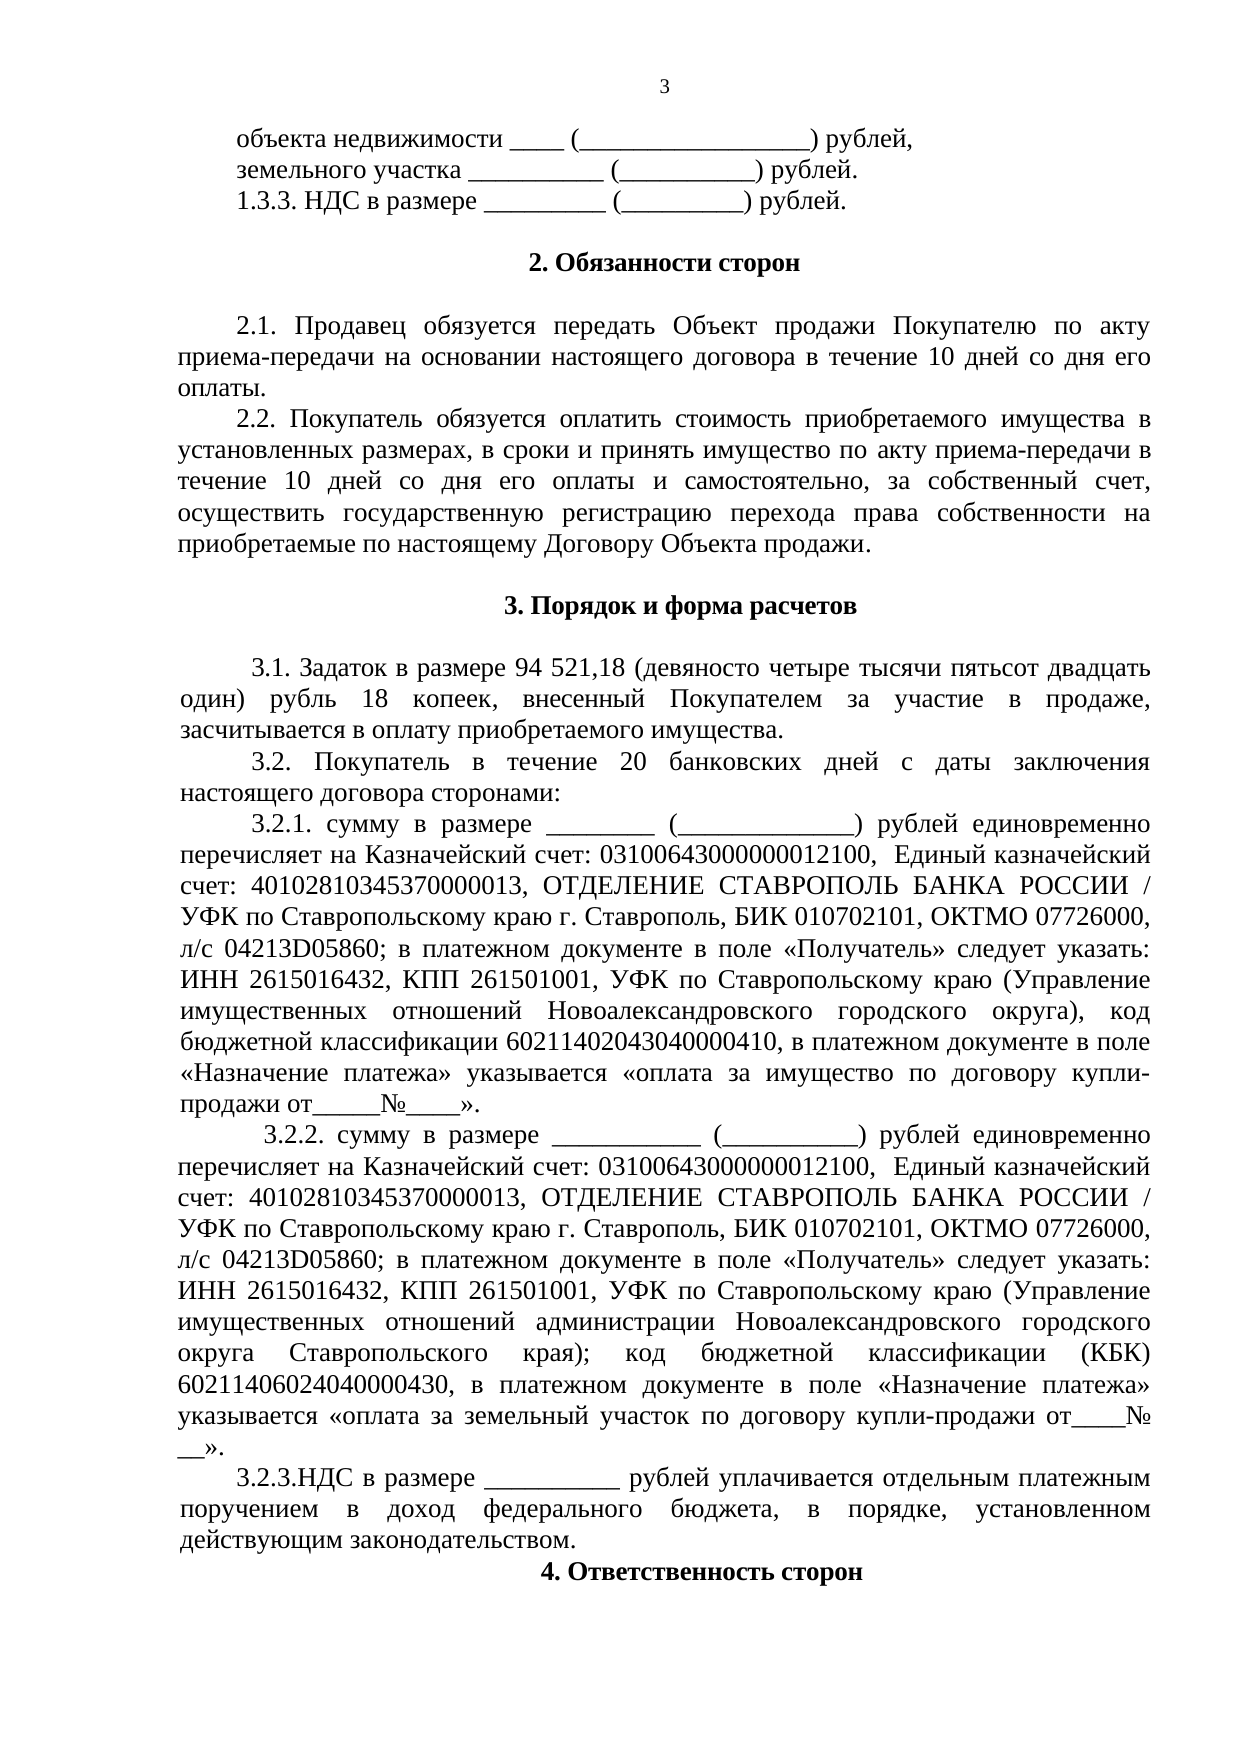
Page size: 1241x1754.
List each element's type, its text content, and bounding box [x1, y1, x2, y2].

text 3. Порядок и форма расчетов [177, 589, 1152, 620]
text 2. Обязанности сторон [177, 246, 1152, 278]
text 3.2. Покупатель в течение 20 банковских дней с даты заключения настоящего договора сторонами: [180, 745, 1152, 807]
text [177, 122, 1152, 153]
text 3.2.2. сумму в размере ___________ (__________) рублей единовременно перечисляет на Казначейский счет: 03100643000000012100, Единый казначейский счет: 40102810345370000013, ОТДЕЛЕНИЕ СТАВРОПОЛЬ БАНКА РОССИИ / УФК по Ставропольскому краю г. Ставрополь, БИК 010702101, ОКТМО 07726000, л/с 04213D05860; в платежном документе в поле «Получатель» следует указать: ИНН 2615016432, КПП 261501001, УФК по Ставропольскому краю (Управление имущественных отношений администрации Новоалександровского городского округа Ставропольского края); код бюджетной классификации (КБК) 60211406024040000430, в платежном документе в поле «Назначение платежа» указывается «оплата за земельный участок по договору купли-продажи от____№ __». [177, 1118, 1152, 1461]
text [177, 153, 1152, 184]
text 1.3.3. НДС в размере _________ (_________) рублей. [177, 184, 1152, 215]
text 2.1. Продавец обязуется передать Объект продажи Покупателю по акту приема-передачи на основании настоящего договора в течение 10 дней со дня его оплаты. [177, 309, 1152, 402]
text 2.2. Покупатель обязуется оплатить стоимость приобретаемого имущества в установленных размерах, в сроки и принять имущество по акту приема-передачи в течение 10 дней со дня его оплаты и самостоятельно, за собственный счет, осуществить государственную регистрацию перехода права собственности на приобретаемые по настоящему Договору Объекта продажи. [177, 402, 1152, 558]
text 3.2.3.НДС в размере __________ рублей уплачивается отдельным платежным поручением в доход федерального бюджета, в порядке, установленном действующим законодательством. [180, 1461, 1152, 1554]
text 3.1. Задаток в размере 94 521,18 (девяносто четыре тысячи пятьсот двадцать один) рубль 18 копеек, внесенный Покупателем за участие в продаже, засчитывается в оплату приобретаемого имущества. [180, 651, 1152, 745]
text 4. Ответственность сторон [252, 1554, 1152, 1586]
text 3.2.1. сумму в размере ________ (_____________) рублей единовременно перечисляет на Казначейский счет: 03100643000000012100, Единый казначейский счет: 40102810345370000013, ОТДЕЛЕНИЕ СТАВРОПОЛЬ БАНКА РОССИИ / УФК по Ставропольскому краю г. Ставрополь, БИК 010702101, ОКТМО 07726000, л/с 04213D05860; в платежном документе в поле «Получатель» следует указать: ИНН 2615016432, КПП 261501001, УФК по Ставропольскому краю (Управление имущественных отношений Новоалександровского городского округа), код бюджетной классификации 60211402043040000410, в платежном документе в поле «Назначение платежа» указывается «оплата за имущество по договору купли-продажи от_____№____». [180, 807, 1152, 1118]
